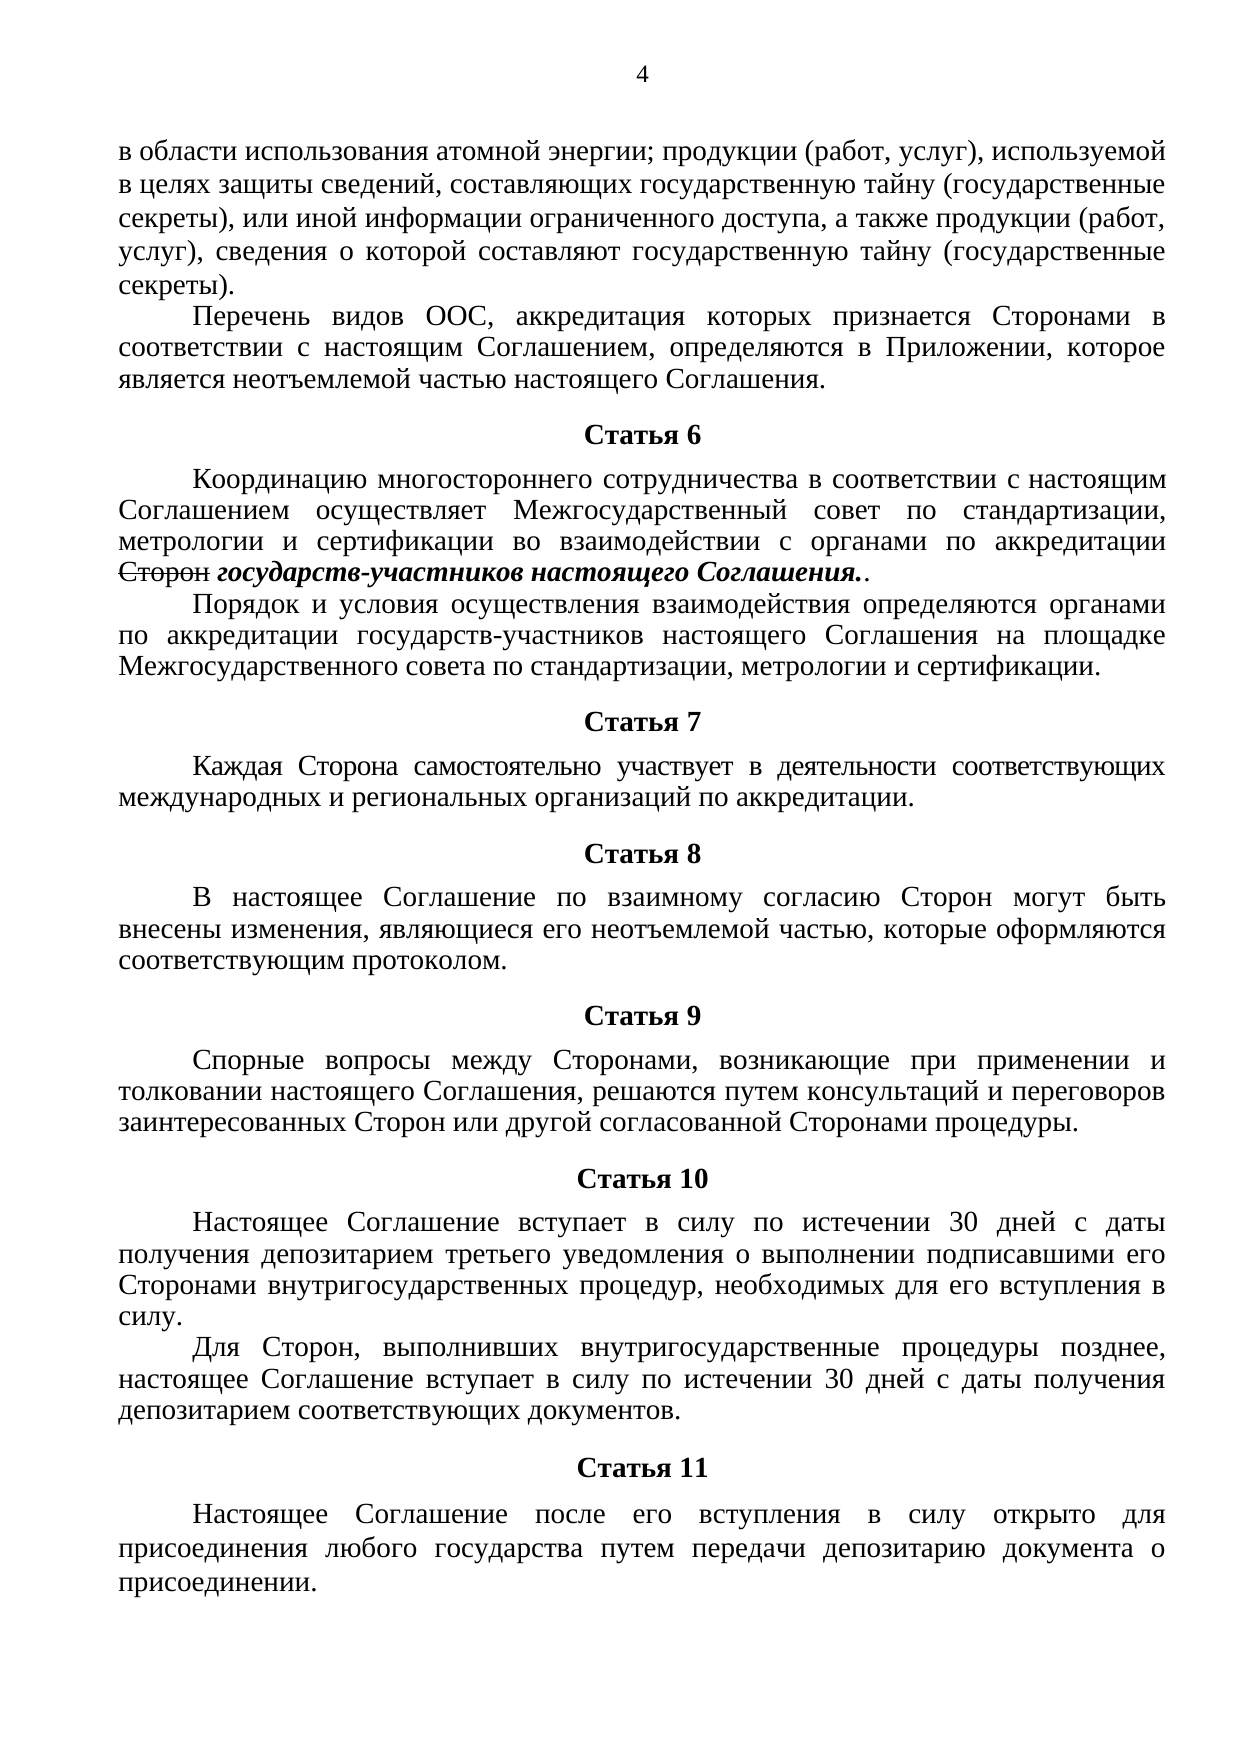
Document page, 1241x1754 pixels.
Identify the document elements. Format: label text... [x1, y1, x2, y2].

text Статья 11 [118, 1451, 1167, 1484]
text Координацию многостороннего сотрудничества в соответствии с настоящим Соглашением осуществляет Межгосударственный совет по стандартизации, метрологии и сертификации во взаимодействии с органами по аккредитации Сторон государств-участников настоящего Соглашения.. [118, 463, 1167, 588]
text Настоящее Соглашение после его вступления в силу открыто для присоединения любого государства путем передачи депозитарию документа о присоединении. [118, 1497, 1167, 1597]
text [118, 133, 1167, 301]
text Для Сторон, выполнивших внутригосударственные процедуры позднее, настоящее Соглашение вступает в силу по истечении 30 дней с даты получения депозитарием соответствующих документов. [118, 1332, 1167, 1426]
text Статья 7 [118, 707, 1167, 738]
text Настоящее Соглашение вступает в силу по истечении 30 дней с даты получения депозитарием третьего уведомления о выполнении подписавшими его Сторонами внутригосударственных процедур, необходимых для его вступления в силу. [118, 1207, 1167, 1332]
text Каждая Сторона самостоятельно участвует в деятельности соответствующих международных и региональных организаций по аккредитации. [118, 751, 1167, 813]
subtitle Статья 8 [118, 838, 1167, 869]
text Порядок и условия осуществления взаимодействия определяются органами по аккредитации государств-участников настоящего Соглашения на площадке Межгосударственного совета по стандартизации, метрологии и сертификации. [118, 588, 1167, 682]
text Спорные вопросы между Сторонами, возникающие при применении и толковании настоящего Соглашения, решаются путем консультаций и переговоров заинтересованных Сторон или другой согласованной Сторонами процедуры. [118, 1044, 1167, 1138]
text Перечень видов ООС, аккредитация которых признается Сторонами в соответствии с настоящим Соглашением, определяются в Приложении, которое является неотъемлемой частью настоящего Соглашения. [118, 301, 1167, 394]
text Статья 9 [118, 1001, 1167, 1032]
text Статья 10 [118, 1163, 1167, 1194]
text В настоящее Соглашение по взаимному согласию Сторон могут быть внесены изменения, являющиеся его неотъемлемой частью, которые оформляются соответствующим протоколом. [118, 882, 1167, 976]
subtitle Статья 6 [118, 419, 1167, 451]
